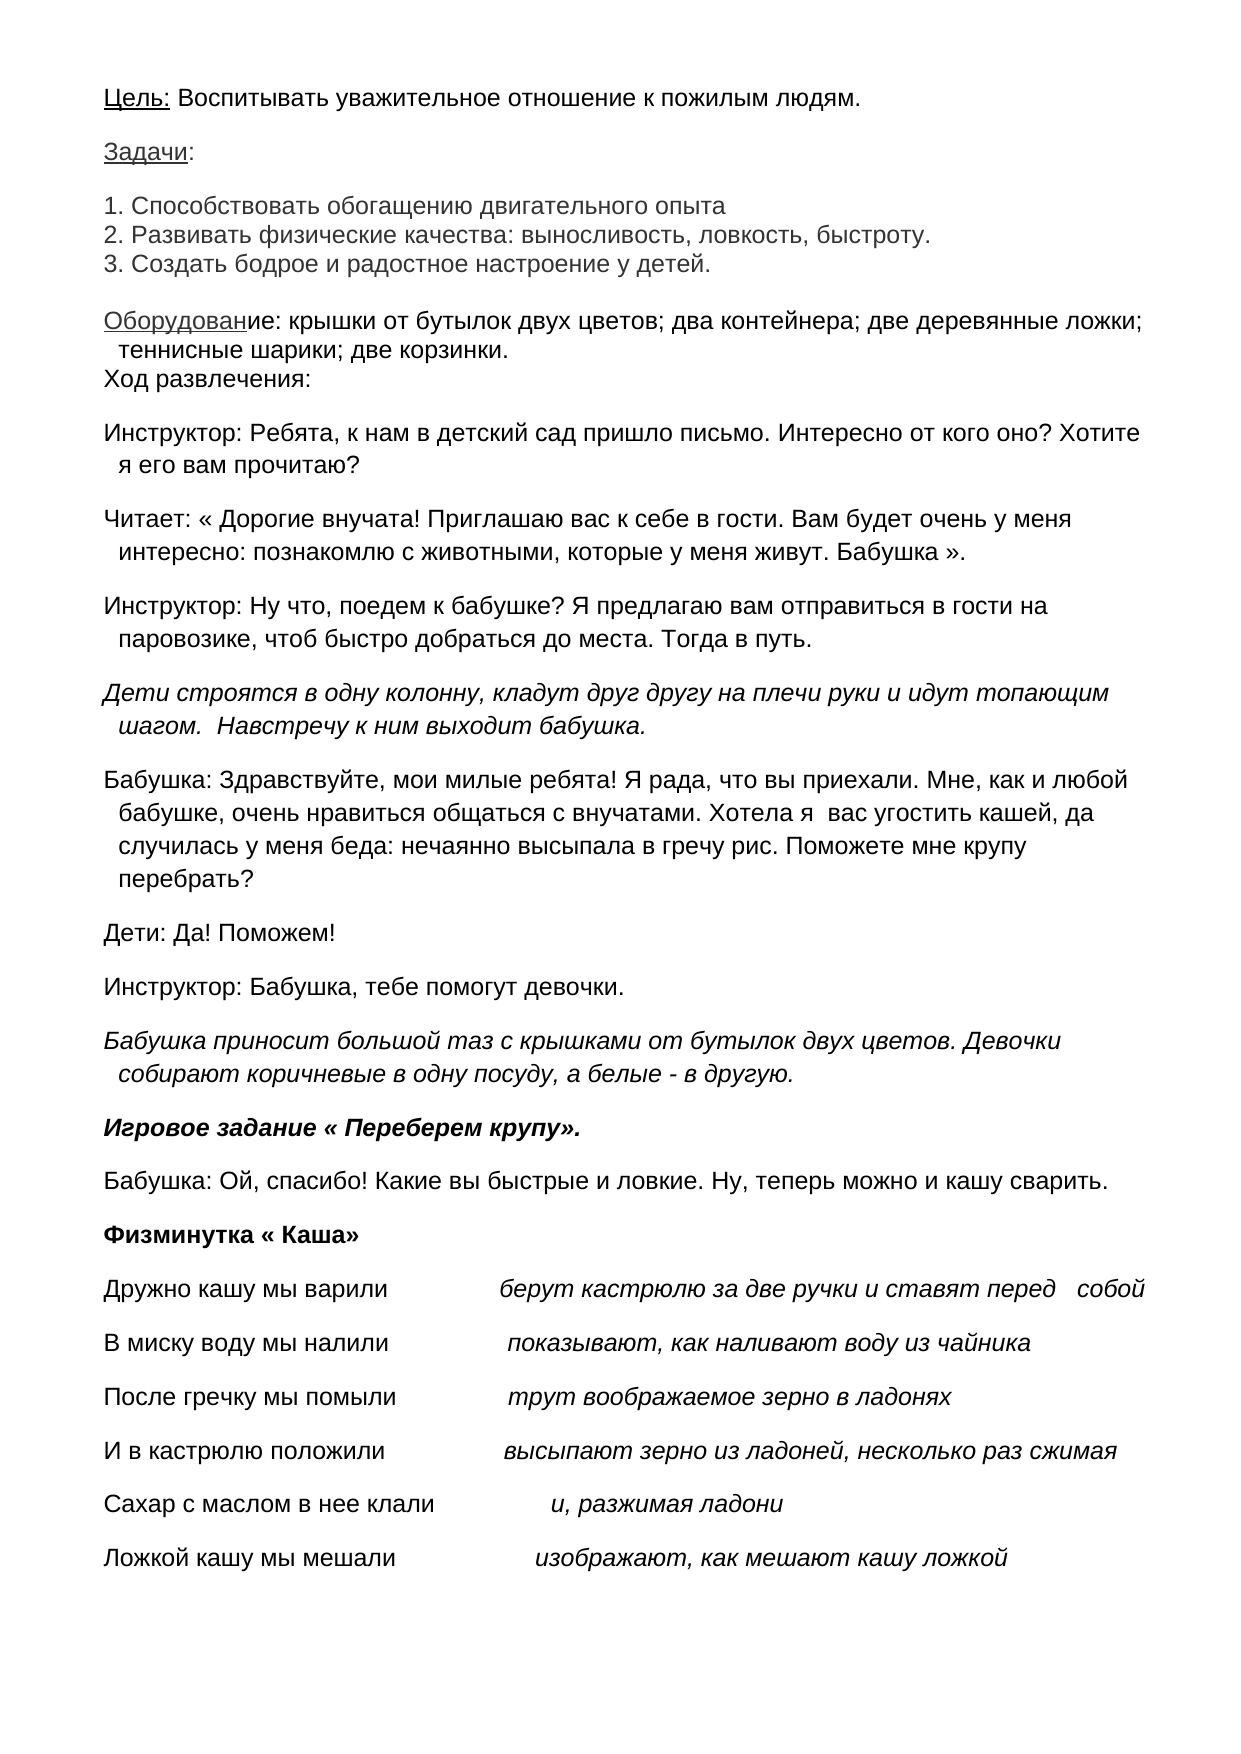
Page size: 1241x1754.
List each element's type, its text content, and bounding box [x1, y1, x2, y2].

text Сахар с маслом в нее клали и, разжимая ладони [103, 1489, 1152, 1518]
text Инструктор: Ребята, к нам в детский сад пришло письмо. Интересно от кого оно? Хотите я его вам прочитаю? [103, 417, 1152, 479]
text Задачи: [103, 137, 1152, 166]
text Оборудование: крышки от бутылок двух цветов; два контейнера; две деревянные ложки; теннисные шарики; две корзинки. [103, 306, 1152, 364]
text Инструктор: Бабушка, тебе помогут девочки. [103, 972, 1152, 1001]
text Дружно кашу мы варили берут кастрюлю за две ручки и ставят перед собой [103, 1274, 1152, 1303]
text В миску воду мы налили показывают, как наливают воду из чайника [103, 1328, 1152, 1357]
text 1. Способствовать обогащению двигательного опыта [103, 191, 1152, 220]
text После гречку мы помыли трут воображаемое зерно в ладонях [103, 1382, 1152, 1411]
text Читает: « Дорогие внучата! Приглашаю вас к себе в гости. Вам будет очень у меня интересно: познакомлю с животными, которые у меня живут. Бабушка ». [103, 504, 1152, 566]
text Инструктор: Ну что, поедем к бабушке? Я предлагаю вам отправиться в гости на паровозике, чтоб быстро добраться до места. Тогда в путь. [103, 591, 1152, 653]
text И в кастрюлю положили высыпают зерно из ладоней, несколько раз сжимая [103, 1436, 1152, 1464]
text 3. Создать бодрое и радостное настроение у детей. [103, 249, 1152, 277]
text Игровое задание « Переберем крупу». [103, 1112, 1152, 1141]
text Цель: Воспитывать уважительное отношение к пожилым людям. [103, 83, 1152, 112]
text Бабушка: Здравствуйте, мои милые ребята! Я рада, что вы приехали. Мне, как и любой бабушке, очень нравиться общаться с внучатами. Хотела я вас угостить кашей, да случилась у меня беда: нечаянно высыпала в гречу рис. Поможете мне крупу перебрать? [103, 765, 1152, 893]
text Физминутка « Каша» [103, 1220, 1152, 1249]
text Ход развлечения: [103, 364, 1152, 392]
text Дети строятся в одну колонну, кладут друг другу на плечи руки и идут топающим шагом. Навстречу к ним выходит бабушка. [103, 678, 1152, 740]
text Ложкой кашу мы мешали изображают, как мешают кашу ложкой [103, 1543, 1152, 1572]
text Бабушка: Ой, спасибо! Какие вы быстрые и ловкие. Ну, теперь можно и кашу сварить. [103, 1166, 1152, 1195]
text 2. Развивать физические качества: выносливость, ловкость, быстроту. [103, 220, 1152, 249]
text Дети: Да! Поможем! [103, 918, 1152, 947]
text Бабушка приносит большой таз с крышками от бутылок двух цветов. Девочки собирают коричневые в одну посуду, а белые - в другую. [103, 1026, 1152, 1087]
